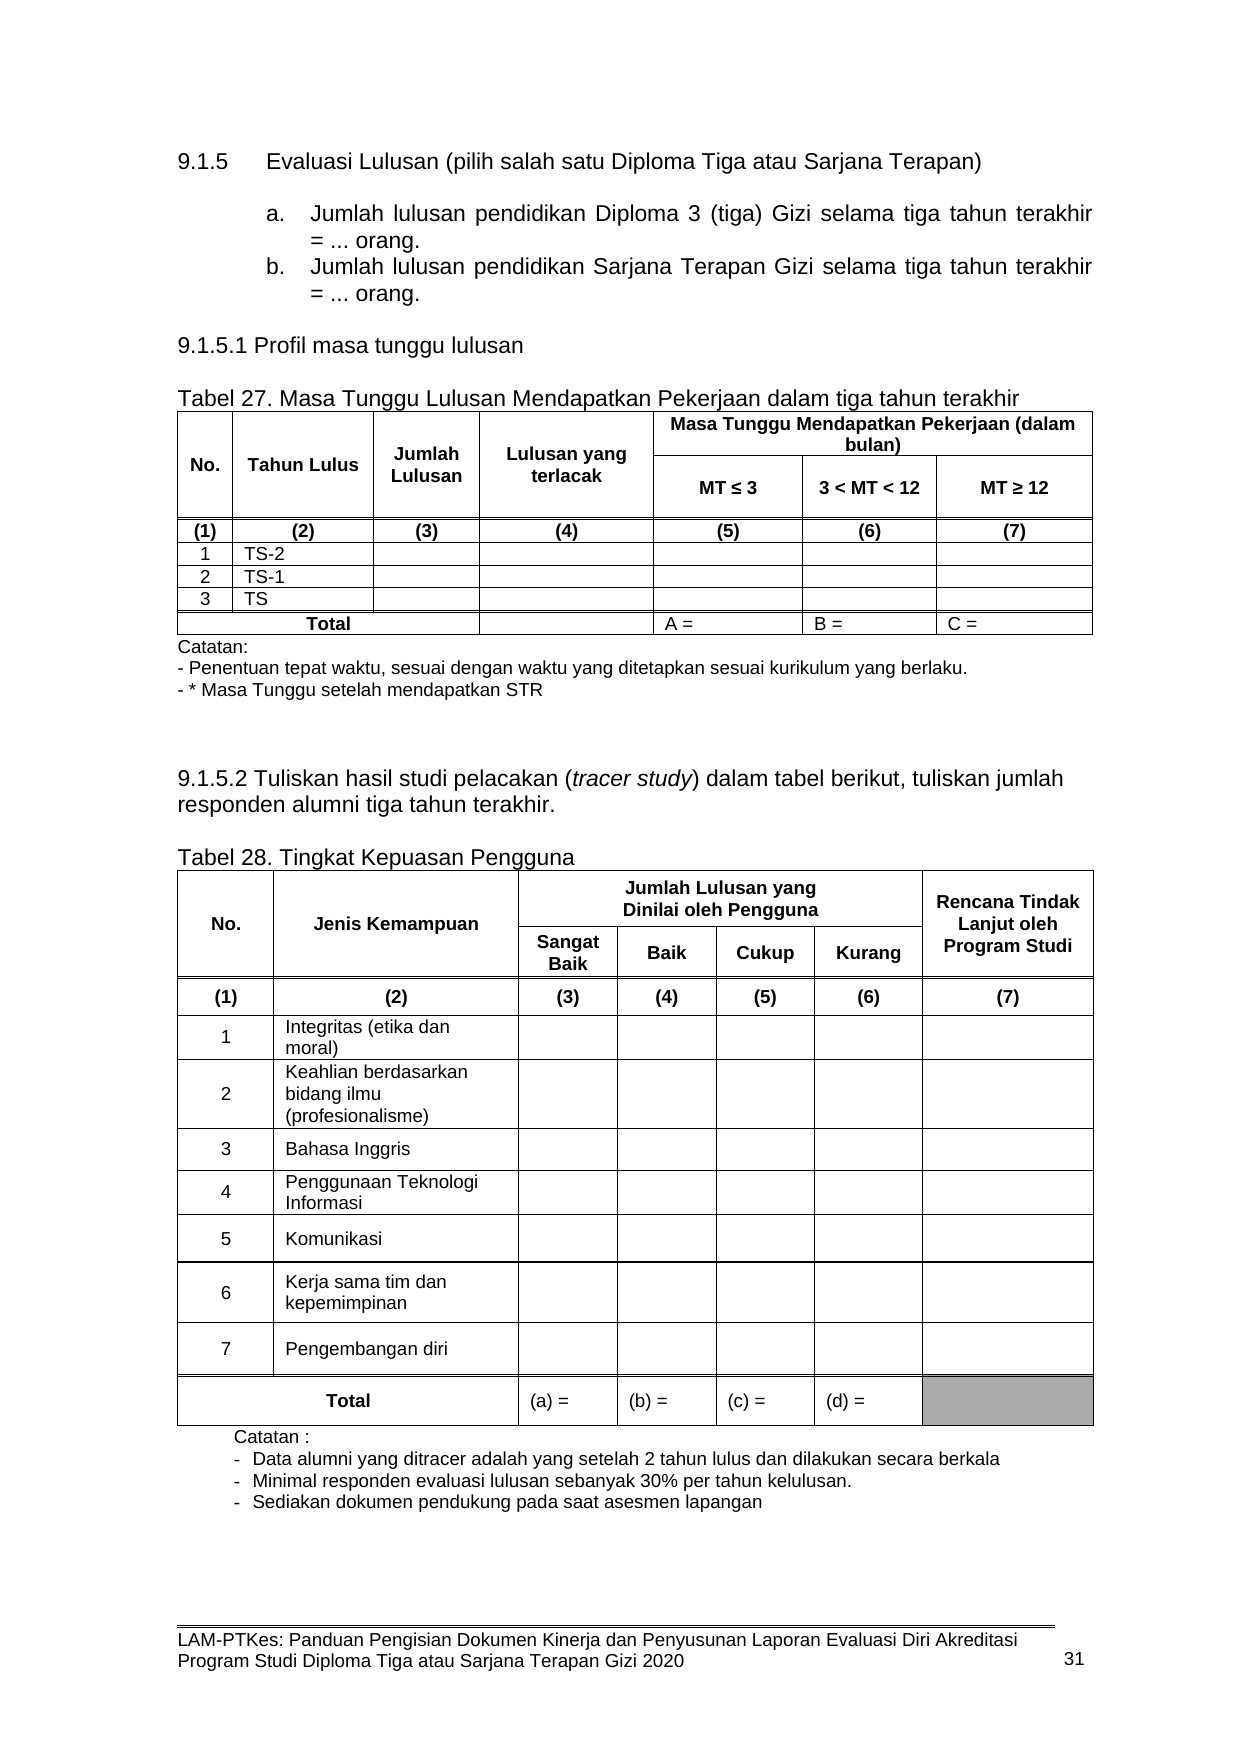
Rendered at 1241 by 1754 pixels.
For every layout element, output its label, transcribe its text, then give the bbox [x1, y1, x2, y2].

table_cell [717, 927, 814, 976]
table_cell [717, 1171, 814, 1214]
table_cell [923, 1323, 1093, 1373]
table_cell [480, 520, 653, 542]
text - * Masa Tunggu setelah mendapatkan STR [177, 678, 1092, 700]
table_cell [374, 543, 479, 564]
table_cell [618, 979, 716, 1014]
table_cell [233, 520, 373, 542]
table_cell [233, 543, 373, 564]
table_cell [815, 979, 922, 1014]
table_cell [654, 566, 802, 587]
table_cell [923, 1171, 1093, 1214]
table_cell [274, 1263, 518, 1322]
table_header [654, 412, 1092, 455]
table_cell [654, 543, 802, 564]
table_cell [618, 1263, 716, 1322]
text 9.1.5.1 Profil masa tunggu lulusan [177, 332, 1092, 358]
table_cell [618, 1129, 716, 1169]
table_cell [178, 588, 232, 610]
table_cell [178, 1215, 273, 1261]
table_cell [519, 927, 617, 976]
text Tabel 28. Tingkat Kepuasan Pengguna [177, 844, 1092, 870]
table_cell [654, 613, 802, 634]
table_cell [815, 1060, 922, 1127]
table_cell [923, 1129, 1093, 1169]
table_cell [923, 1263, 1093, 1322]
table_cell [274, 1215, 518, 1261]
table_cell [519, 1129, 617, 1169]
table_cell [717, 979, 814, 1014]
list Sediakan dokumen pendukung pada saat asesmen lapangan [233, 1491, 1092, 1513]
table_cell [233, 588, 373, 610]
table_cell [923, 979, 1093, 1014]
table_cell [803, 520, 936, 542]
text 9.1.5 Evaluasi Lulusan (pilih salah satu Diploma Tiga atau Sarjana Terapan) [177, 148, 1092, 174]
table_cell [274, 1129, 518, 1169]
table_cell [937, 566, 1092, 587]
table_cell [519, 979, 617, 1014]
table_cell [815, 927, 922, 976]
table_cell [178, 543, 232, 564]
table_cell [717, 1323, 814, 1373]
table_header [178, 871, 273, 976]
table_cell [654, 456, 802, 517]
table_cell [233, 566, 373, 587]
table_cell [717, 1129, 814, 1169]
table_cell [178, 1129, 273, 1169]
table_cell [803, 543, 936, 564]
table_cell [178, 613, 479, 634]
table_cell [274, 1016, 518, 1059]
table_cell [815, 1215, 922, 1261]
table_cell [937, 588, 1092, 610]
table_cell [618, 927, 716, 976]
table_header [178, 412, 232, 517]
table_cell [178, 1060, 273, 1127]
list Minimal responden evaluasi lulusan sebanyak 30% per tahun kelulusan. [233, 1469, 1092, 1491]
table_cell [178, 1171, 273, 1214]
text Catatan: [177, 635, 1092, 657]
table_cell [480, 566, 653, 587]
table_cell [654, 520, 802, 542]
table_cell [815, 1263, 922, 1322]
list Jumlah lulusan pendidikan Diploma 3 (tiga) Gizi selama tiga tahun terakhir = ... orang. [266, 200, 1092, 253]
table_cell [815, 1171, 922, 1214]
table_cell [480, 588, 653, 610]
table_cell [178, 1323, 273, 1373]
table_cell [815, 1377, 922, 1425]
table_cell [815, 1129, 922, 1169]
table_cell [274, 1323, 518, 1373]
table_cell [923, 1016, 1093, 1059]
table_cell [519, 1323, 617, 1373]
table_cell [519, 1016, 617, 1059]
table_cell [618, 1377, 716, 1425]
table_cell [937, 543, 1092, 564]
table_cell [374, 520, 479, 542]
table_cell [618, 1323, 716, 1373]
text Tabel 27. Masa Tunggu Lulusan Mendapatkan Pekerjaan dalam tiga tahun terakhir [177, 385, 1092, 411]
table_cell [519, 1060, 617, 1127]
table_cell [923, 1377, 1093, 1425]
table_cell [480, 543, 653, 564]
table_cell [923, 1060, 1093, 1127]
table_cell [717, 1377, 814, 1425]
list Data alumni yang ditracer adalah yang setelah 2 tahun lulus dan dilakukan secara berkala [233, 1448, 1092, 1469]
text 9.1.5.2 Tuliskan hasil studi pelacakan (tracer study) dalam tabel berikut, tuliskan jumlah responden alumni tiga tahun terakhir. [177, 765, 1092, 817]
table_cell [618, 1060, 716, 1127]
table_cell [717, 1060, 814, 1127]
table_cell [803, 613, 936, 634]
list Jumlah lulusan pendidikan Sarjana Terapan Gizi selama tiga tahun terakhir = ... orang. [266, 253, 1092, 306]
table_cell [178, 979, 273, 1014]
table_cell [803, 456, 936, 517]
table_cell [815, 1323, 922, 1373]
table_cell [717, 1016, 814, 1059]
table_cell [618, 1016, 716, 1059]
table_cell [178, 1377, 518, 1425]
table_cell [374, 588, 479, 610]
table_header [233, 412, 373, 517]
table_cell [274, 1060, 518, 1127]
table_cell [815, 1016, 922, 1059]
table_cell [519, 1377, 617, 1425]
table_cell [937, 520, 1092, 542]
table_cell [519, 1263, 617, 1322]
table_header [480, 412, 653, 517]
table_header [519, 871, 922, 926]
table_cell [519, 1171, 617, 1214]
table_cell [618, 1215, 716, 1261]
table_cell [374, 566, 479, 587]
text Catatan : [233, 1426, 1092, 1448]
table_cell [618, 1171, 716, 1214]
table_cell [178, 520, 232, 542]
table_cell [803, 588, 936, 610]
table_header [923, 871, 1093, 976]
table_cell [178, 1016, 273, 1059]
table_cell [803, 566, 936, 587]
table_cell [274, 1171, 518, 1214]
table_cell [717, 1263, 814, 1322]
text - Penentuan tepat waktu, sesuai dengan waktu yang ditetapkan sesuai kurikulum yang berlaku. [177, 657, 1092, 678]
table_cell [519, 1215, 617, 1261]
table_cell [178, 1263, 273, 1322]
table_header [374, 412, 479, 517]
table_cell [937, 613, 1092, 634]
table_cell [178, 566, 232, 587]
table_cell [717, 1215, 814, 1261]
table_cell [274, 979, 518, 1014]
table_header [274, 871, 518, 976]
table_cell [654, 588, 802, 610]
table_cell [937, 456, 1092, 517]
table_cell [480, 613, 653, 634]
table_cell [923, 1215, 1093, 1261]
